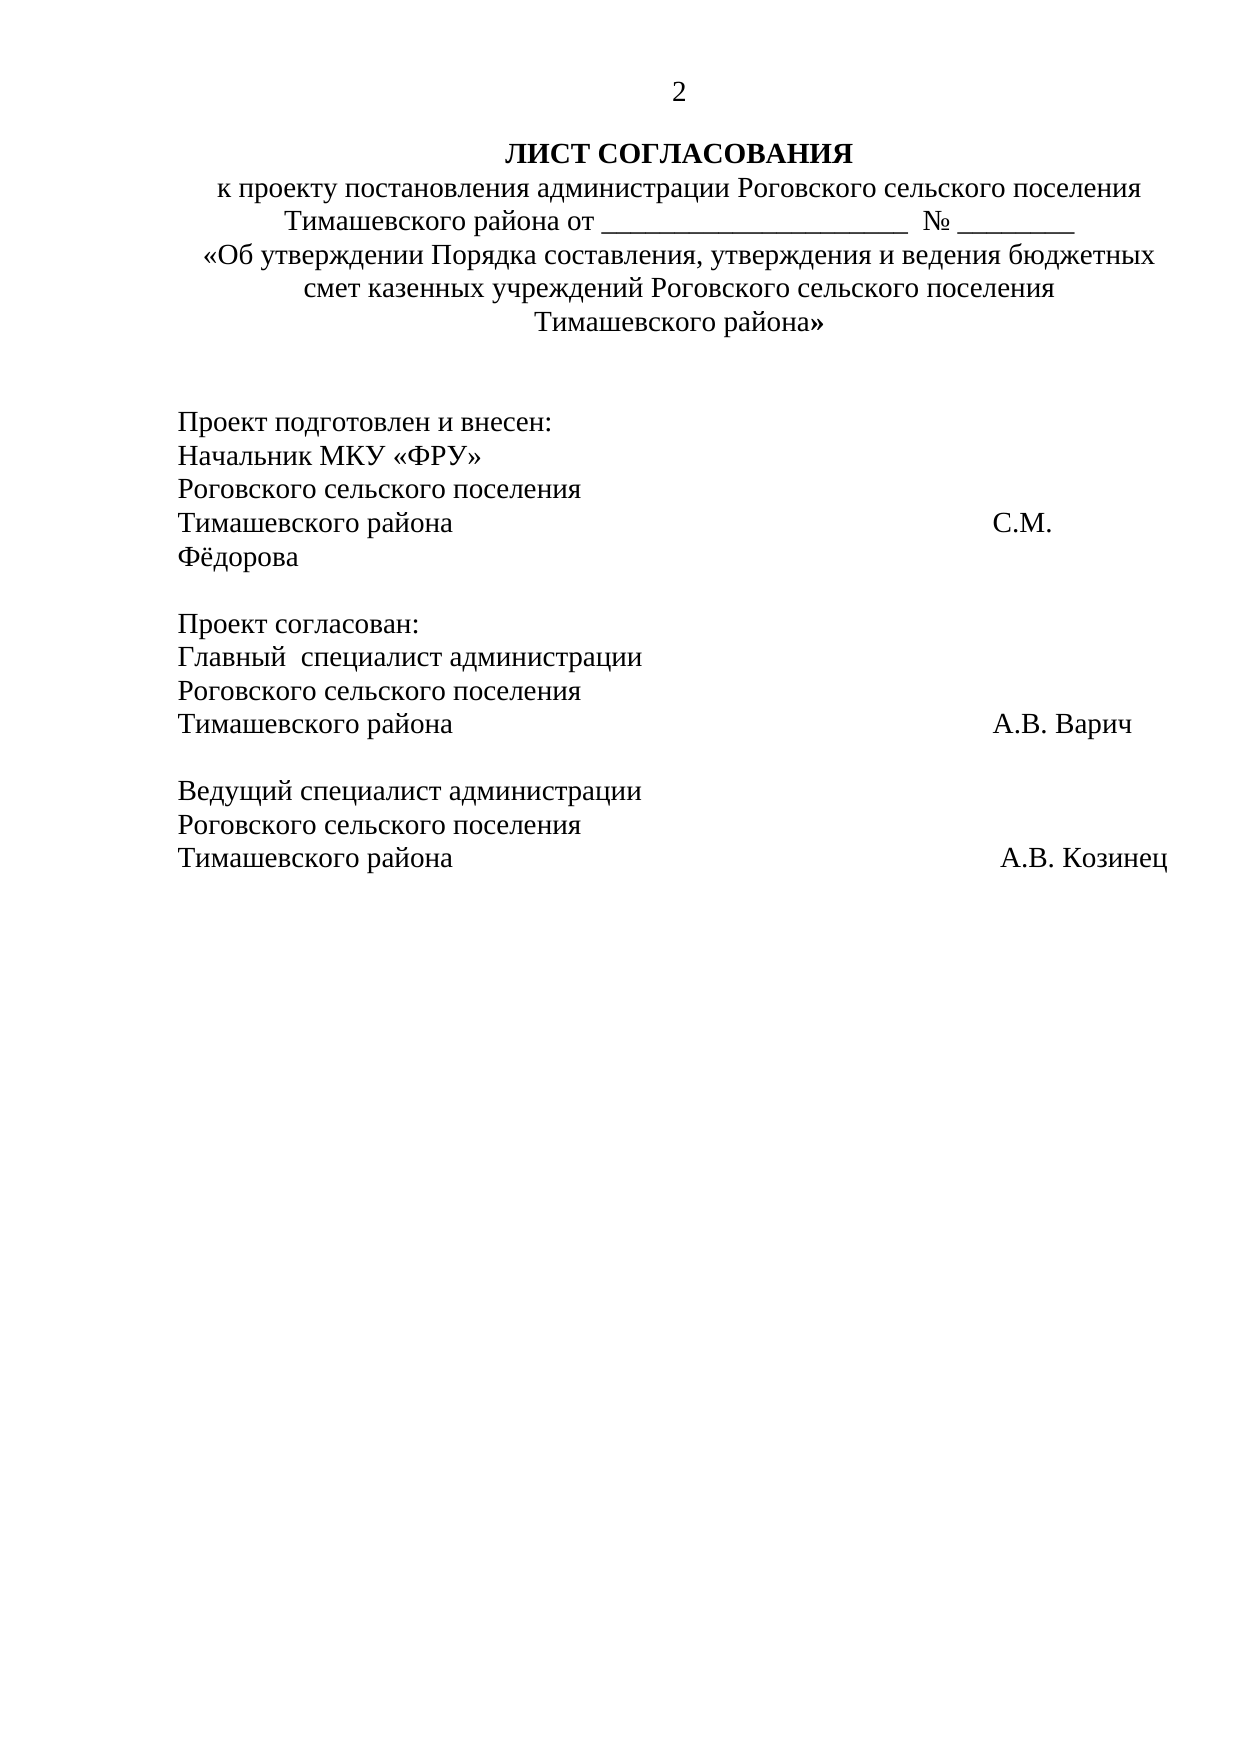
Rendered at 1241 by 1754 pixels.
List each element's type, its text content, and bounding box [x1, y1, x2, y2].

text Тимашевского района А.В. Варич [177, 706, 1181, 740]
text Тимашевского района А.В. Козинец [177, 841, 1181, 874]
text ЛИСТ СОГЛАСОВАНИЯ [177, 136, 1181, 170]
text Роговского сельского поселения [177, 472, 1181, 505]
text Начальник МКУ «ФРУ» [177, 438, 1181, 472]
text Ведущий специалист администрации [177, 773, 1181, 807]
text Тимашевского района» [177, 304, 1181, 337]
text Главный специалист администрации [177, 639, 1181, 673]
text Роговского сельского поселения [177, 807, 1181, 841]
text к проекту постановления администрации Роговского сельского поселения Тимашевского района от _____________________ № ________ [177, 170, 1181, 237]
text Тимашевского района С.М. Фёдорова [177, 505, 1181, 572]
text «Об утверждении Порядка составления, утверждения и ведения бюджетных смет казенных учреждений Роговского сельского поселения [177, 237, 1181, 304]
text Роговского сельского поселения [177, 673, 1181, 706]
text Проект подготовлен и внесен: [177, 404, 1181, 438]
text Проект согласован: [177, 606, 1181, 639]
